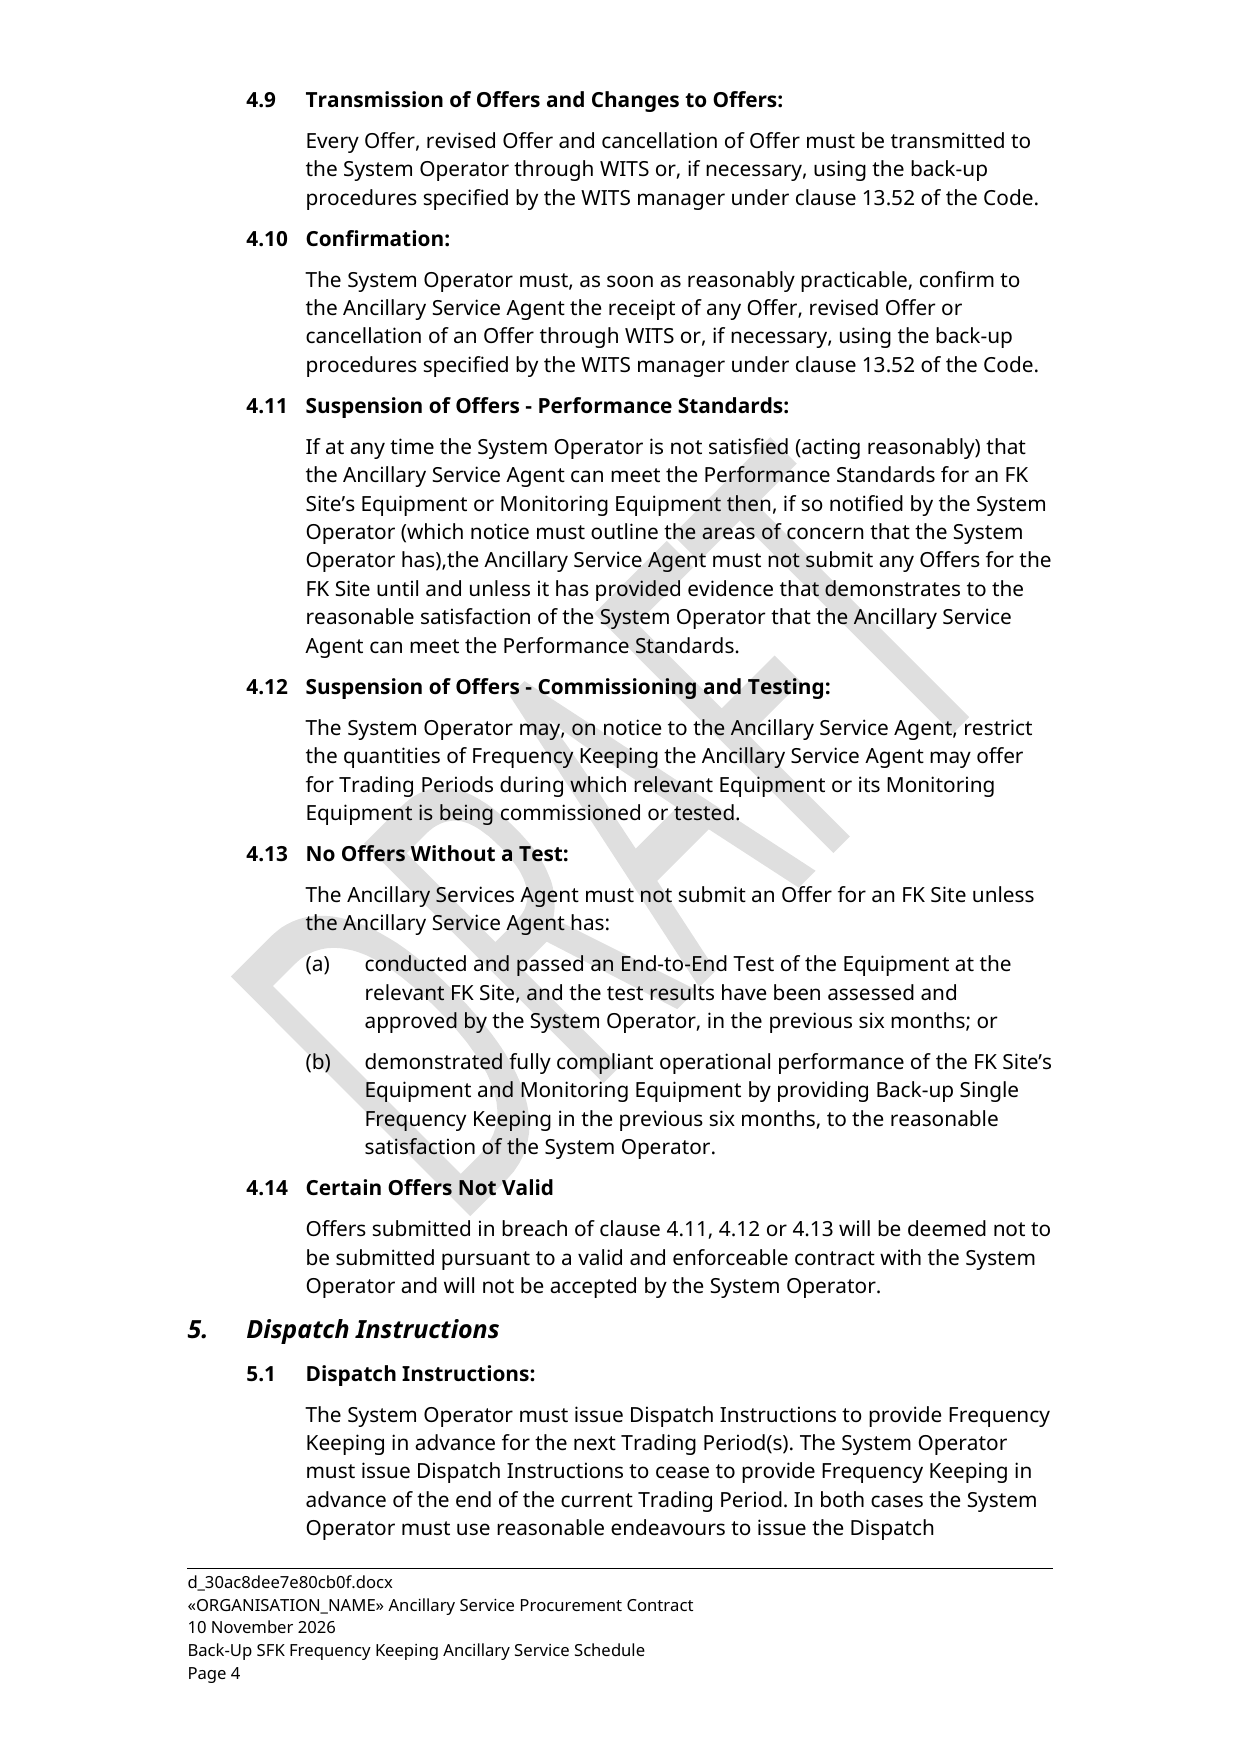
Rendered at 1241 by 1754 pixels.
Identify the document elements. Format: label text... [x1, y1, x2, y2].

subtitle demonstrated fully compliant operational performance of the FK Site’s Equipment and Monitoring Equipment by providing Back-up Single Frequency Keeping in the previous six months, to the reasonable satisfaction of the System Operator. [305, 1047, 1053, 1161]
text If at any time the System Operator is not satisfied (acting reasonably) that the Ancillary Service Agent can meet the Performance Standards for an FK Site’s Equipment or Monitoring Equipment then, if so notified by the System Operator (which notice must outline the areas of concern that the System Operator has),the Ancillary Service Agent must not submit any Offers for the FK Site until and unless it has provided evidence that demonstrates to the reasonable satisfaction of the System Operator that the Ancillary Service Agent can meet the Performance Standards. [305, 432, 1053, 659]
text The Ancillary Services Agent must not submit an Offer for an FK Site unless the Ancillary Service Agent has: [305, 880, 1053, 937]
text The System Operator must, as soon as reasonably practicable, confirm to the Ancillary Service Agent the receipt of any Offer, revised Offer or cancellation of an Offer through WITS or, if necessary, using the back-up procedures specified by the WITS manager under clause 13.52 of the Code. [305, 265, 1053, 378]
subtitle Dispatch Instructions [187, 1312, 1053, 1346]
subtitle conducted and passed an End-to-End Test of the Equipment at the relevant FK Site, and the test results have been assessed and approved by the System Operator, in the previous six months; or [305, 949, 1053, 1035]
subtitle Transmission of Offers and Changes to Offers: [246, 85, 1053, 113]
subtitle Suspension of Offers - Commissioning and Testing: [246, 672, 1053, 700]
subtitle Confirmation: [246, 224, 1053, 252]
text Every Offer, revised Offer and cancellation of Offer must be transmitted to the System Operator through WITS or, if necessary, using the back-up procedures specified by the WITS manager under clause 13.52 of the Code. [305, 126, 1053, 211]
subtitle Certain Offers Not Valid [246, 1173, 1053, 1202]
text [305, 1400, 1053, 1542]
subtitle Dispatch Instructions: [246, 1359, 1053, 1387]
text The System Operator may, on notice to the Ancillary Service Agent, restrict the quantities of Frequency Keeping the Ancillary Service Agent may offer for Trading Periods during which relevant Equipment or its Monitoring Equipment is being commissioned or tested. [305, 713, 1053, 827]
subtitle Suspension of Offers - Performance Standards: [246, 391, 1053, 419]
subtitle No Offers Without a Test: [246, 839, 1053, 867]
text Offers submitted in breach of clause 4.11, 4.12 or 4.13 will be deemed not to be submitted pursuant to a valid and enforceable contract with the System Operator and will not be accepted by the System Operator. [305, 1214, 1053, 1300]
